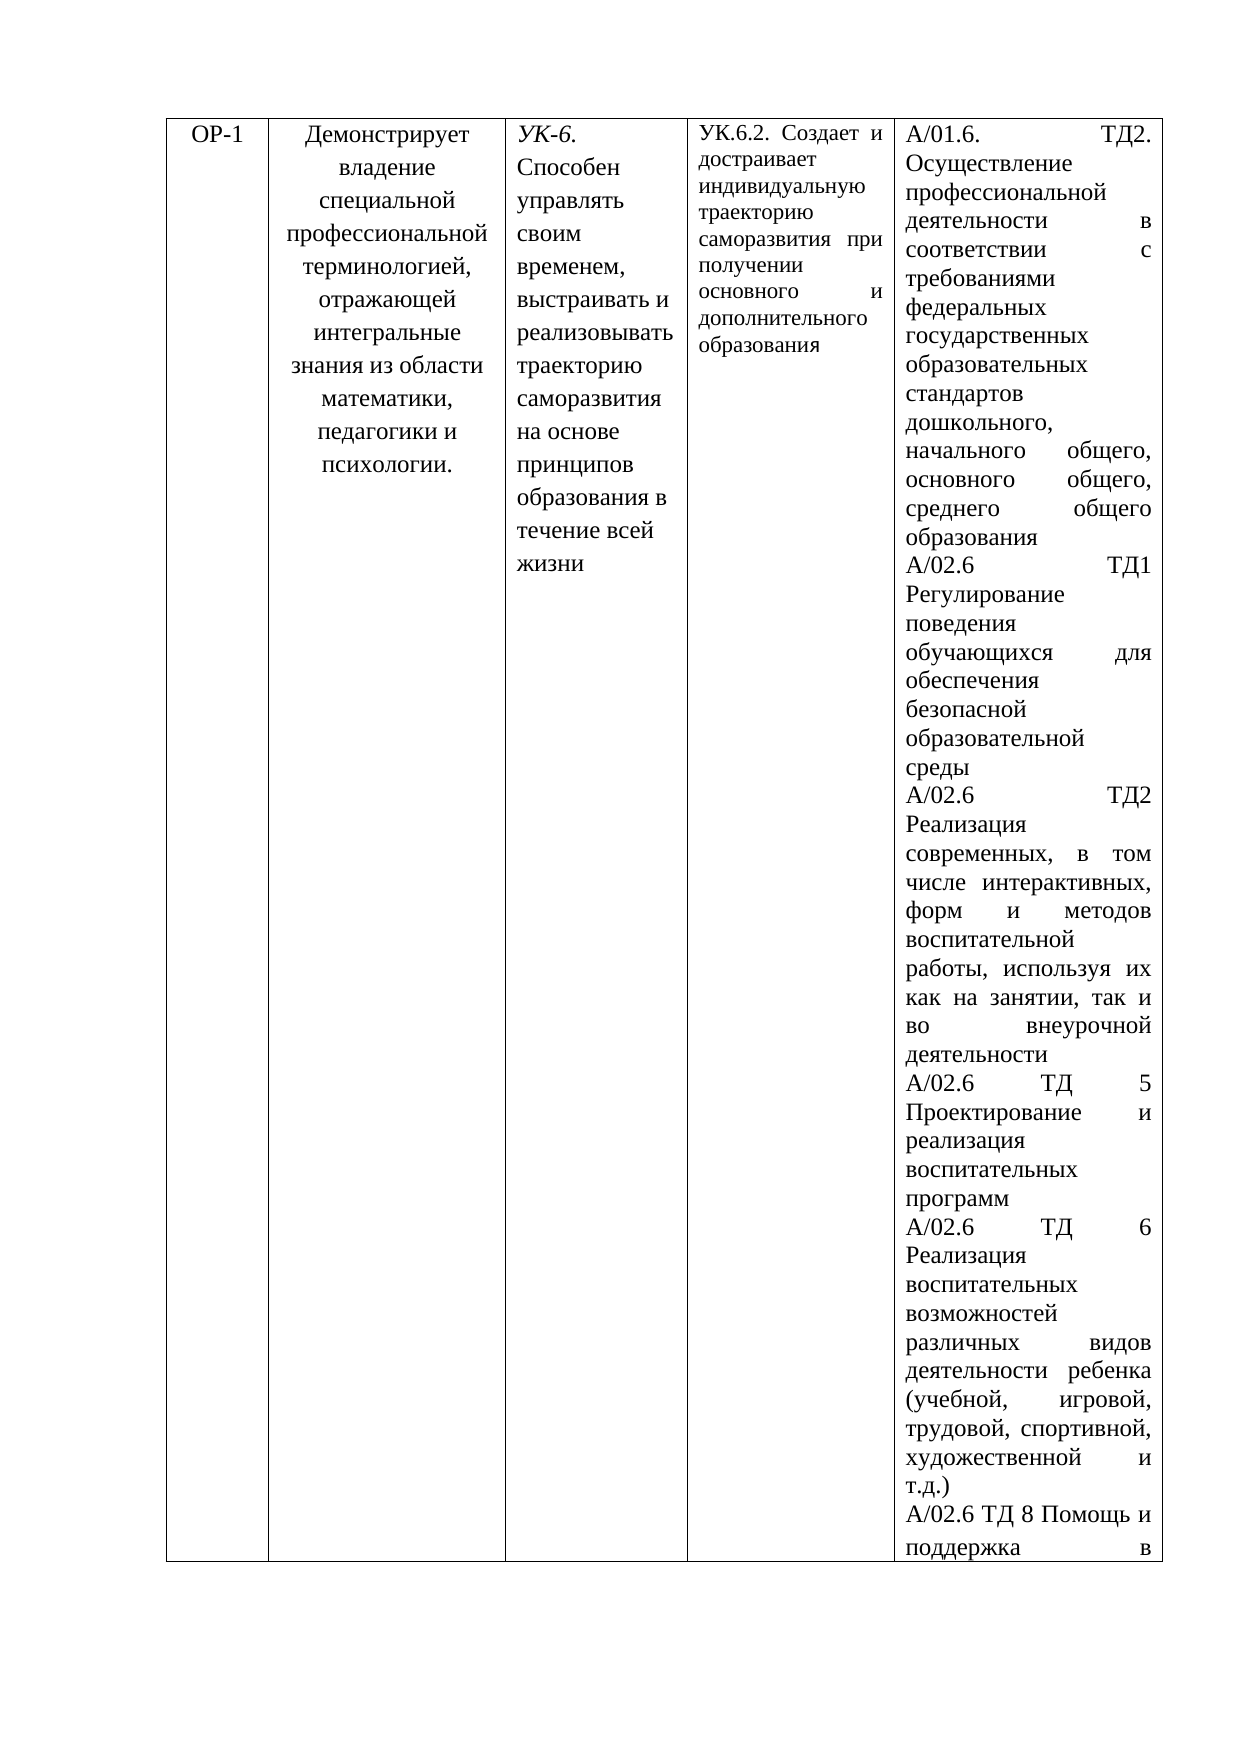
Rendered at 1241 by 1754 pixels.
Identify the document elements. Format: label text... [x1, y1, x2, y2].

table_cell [506, 119, 687, 1561]
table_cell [895, 119, 1162, 1561]
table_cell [688, 119, 894, 1561]
table_cell ОР-1 [167, 119, 268, 1561]
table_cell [269, 119, 505, 1561]
